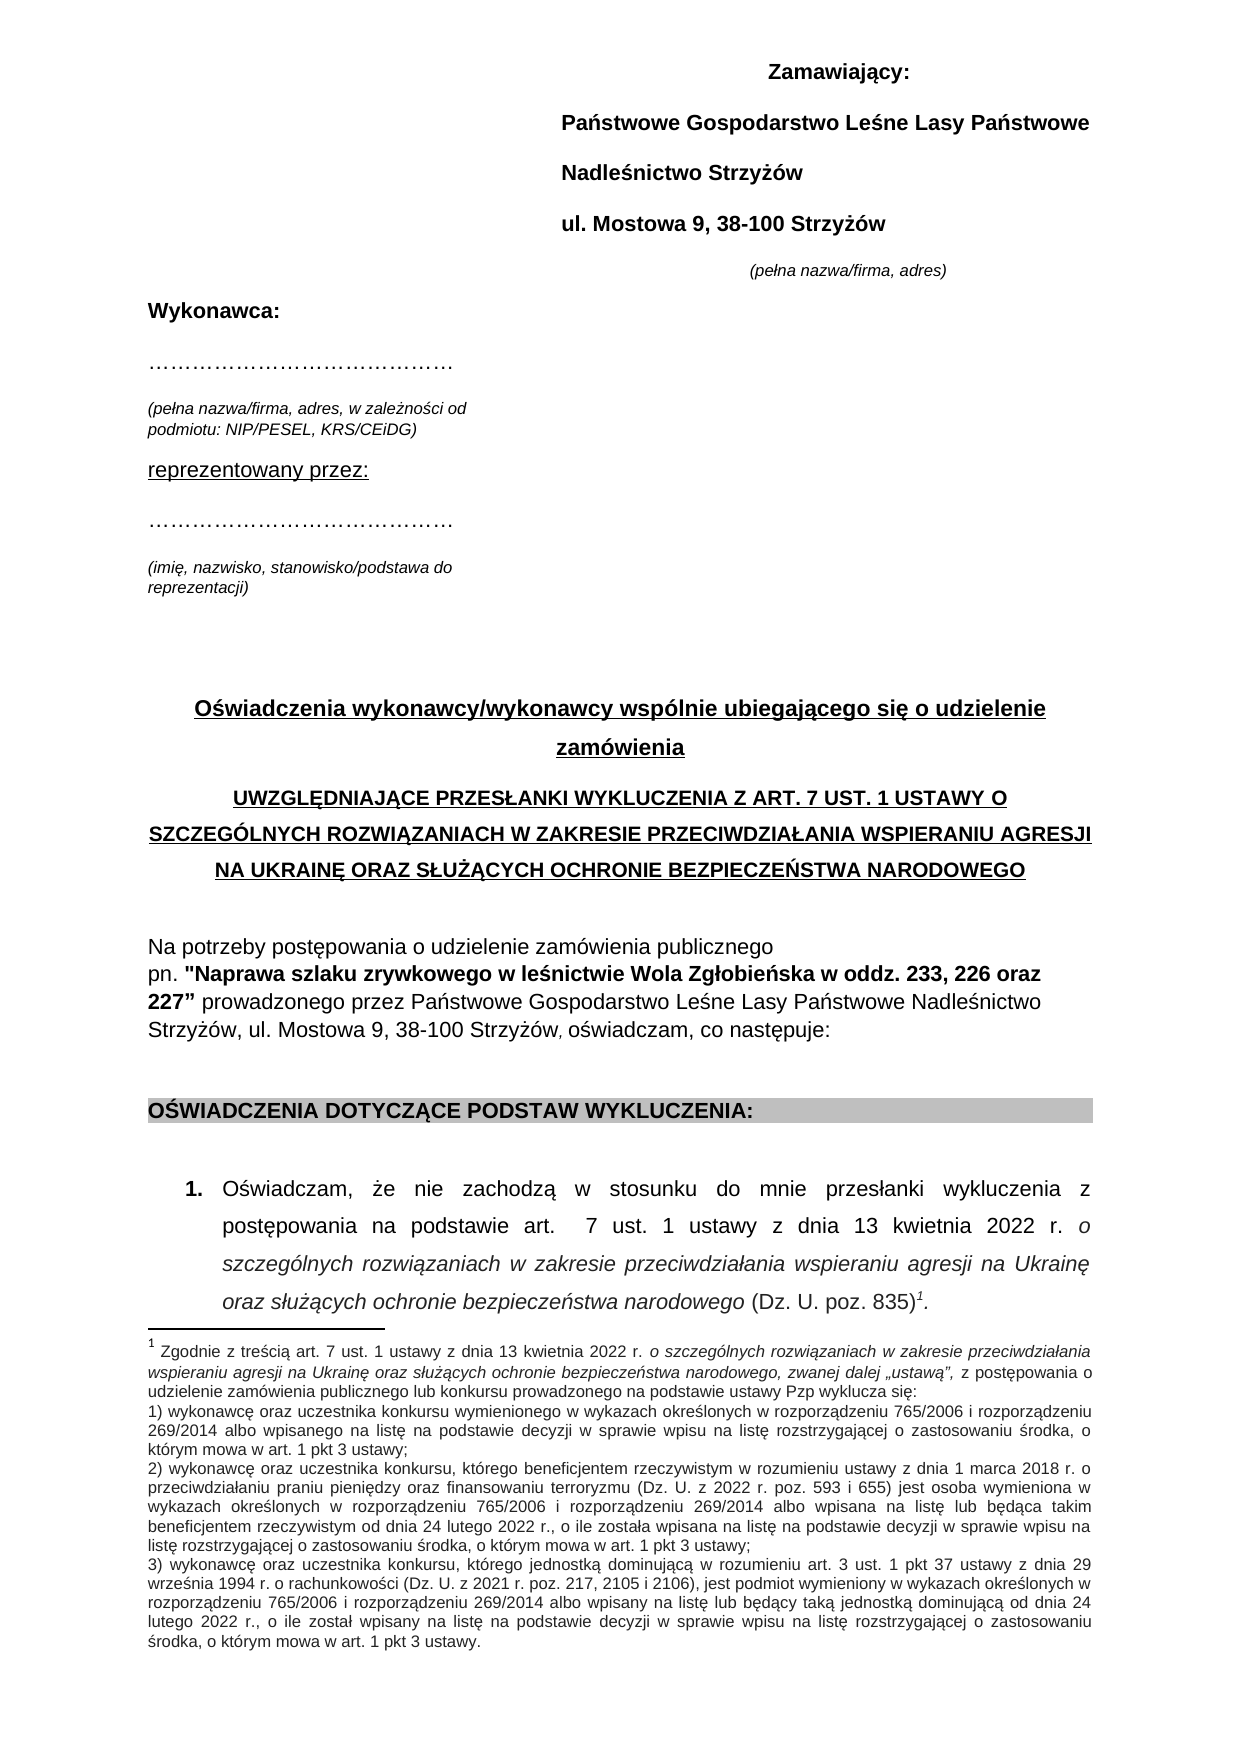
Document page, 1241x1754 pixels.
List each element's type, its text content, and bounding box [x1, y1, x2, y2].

text reprezentowany przez: [148, 457, 1093, 482]
text Oświadczenia wykonawcy/wykonawcy wspólnie ubiegającego się o udzielenie zamówienia [148, 695, 1093, 761]
text OŚWIADCZENIA DOTYCZĄCE PODSTAW WYKLUCZENIA: [148, 1098, 1093, 1123]
text Wykonawca: [148, 298, 1093, 323]
text (pełna nazwa/firma, adres, w zależności od podmiotu: NIP/PESEL, KRS/CEiDG) [148, 399, 472, 439]
text Państwowe Gospodarstwo Leśne Lasy Państwowe Nadleśnictwo Strzyżów [561, 109, 1093, 185]
text (imię, nazwisko, stanowisko/podstawa do reprezentacji) [148, 558, 472, 597]
text ul. Mostowa 9, 38-100 Strzyżów [561, 210, 1093, 236]
list Oświadczam, że nie zachodzą w stosunku do mnie przesłanki wykluczenia z postępowania na podstawie art. 7 ust. 1 ustawy z dnia 13 kwietnia 2022 r. o szczególnych rozwiązaniach w zakresie przeciwdziałania wspieraniu agresji na Ukrainę oraz służących ochronie bezpieczeństwa narodowego (Dz. U. poz. 835). [185, 1176, 1093, 1314]
text (pełna nazwa/firma, adres) [605, 261, 1093, 280]
text …………………………………… [148, 348, 472, 374]
text …………………………………… [148, 507, 472, 532]
text Na potrzeby postępowania o udzielenie zamówienia publicznego pn. "Naprawa szlaku zrywkowego w leśnictwie Wola Zgłobieńska w oddz. 233, 226 oraz 227” prowadzonego przez Państwowe Gospodarstwo Leśne Lasy Państwowe Nadleśnictwo Strzyżów, ul. Mostowa 9, 38-100 Strzyżów, oświadczam, co następuje: [148, 934, 1093, 1042]
text UWZGLĘDNIAJĄCE PRZESŁANKI WYKLUCZENIA Z ART. 7 UST. 1 USTAWY o szczególnych rozwiązaniach w zakresie przeciwdziałania wspieraniu agresji na Ukrainę oraz służących ochronie bezpieczeństwa narodowego [148, 786, 1093, 882]
text Zamawiający: [694, 59, 1093, 84]
